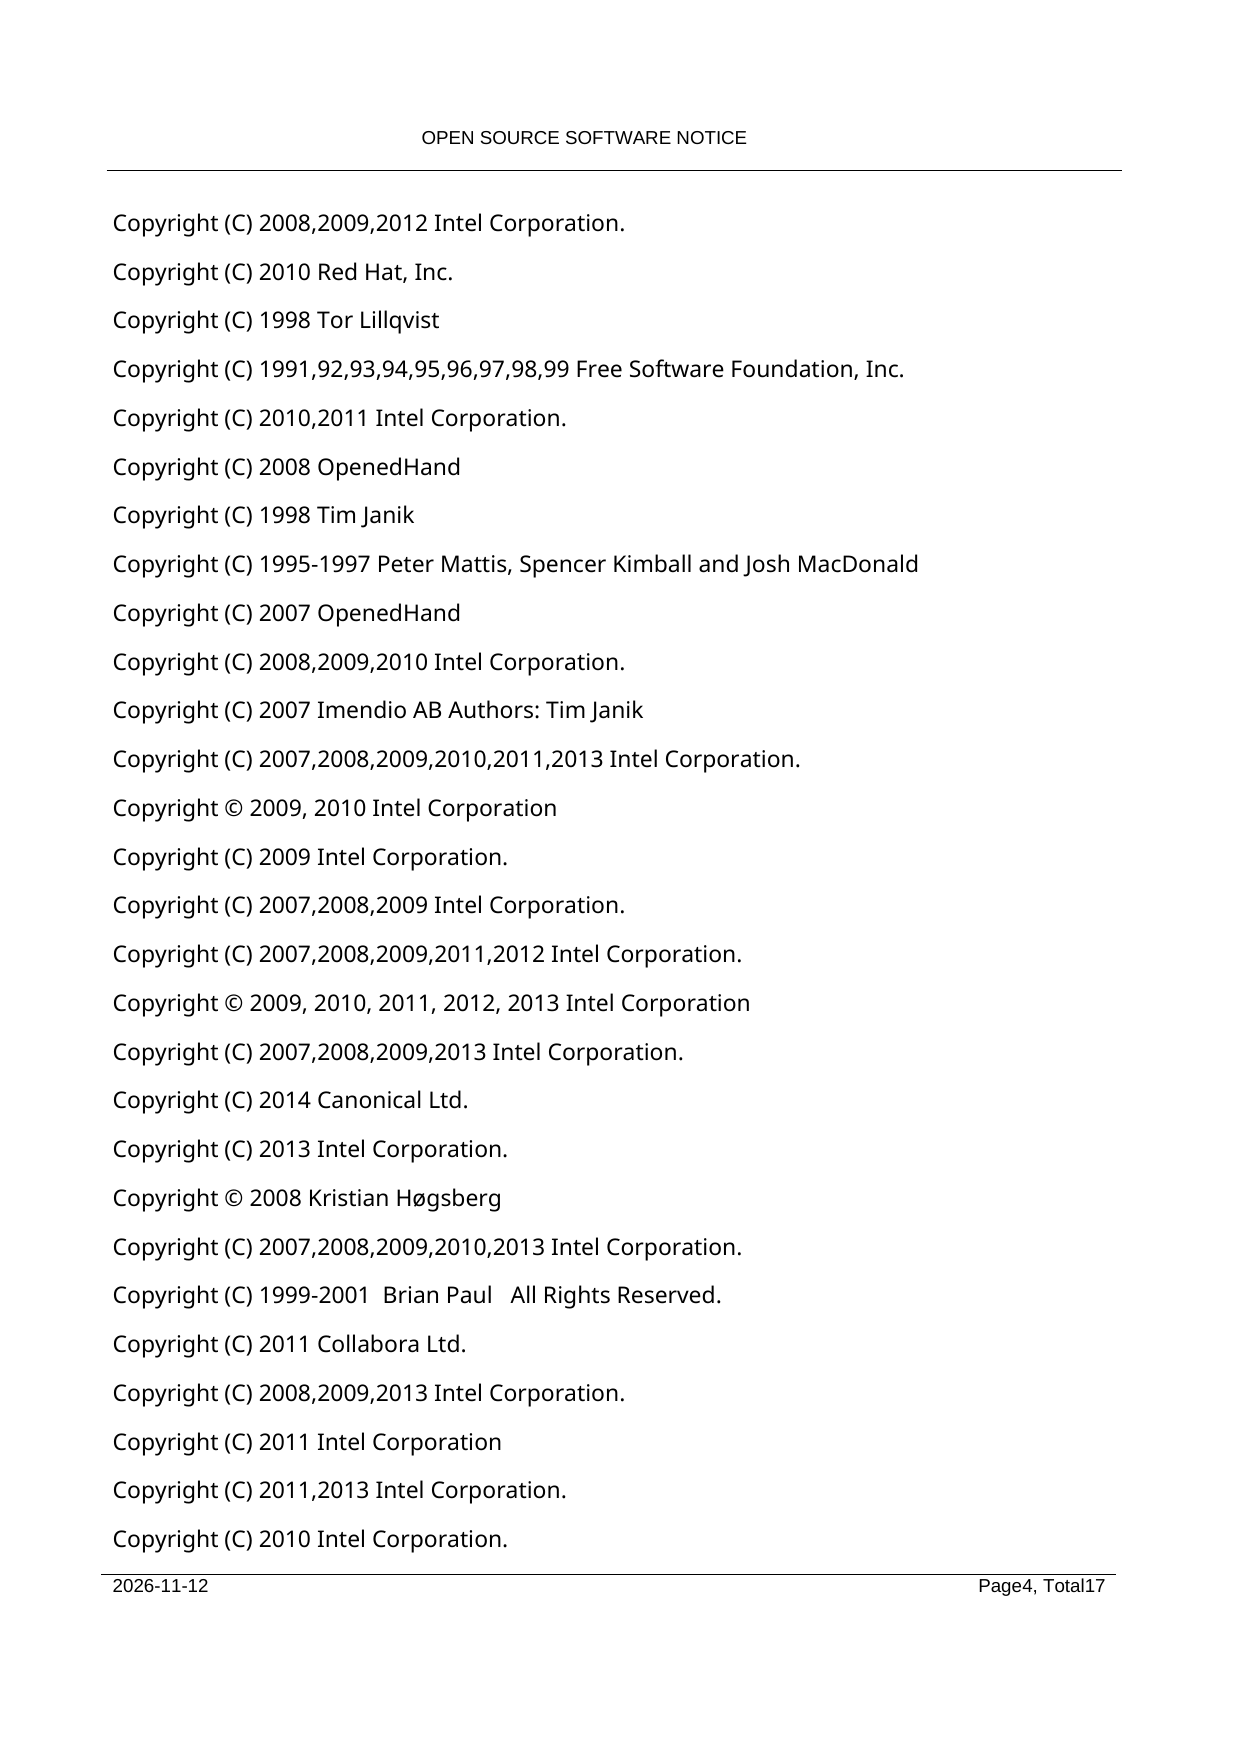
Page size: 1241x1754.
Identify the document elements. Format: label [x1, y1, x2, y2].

text [112, 206, 1128, 1555]
